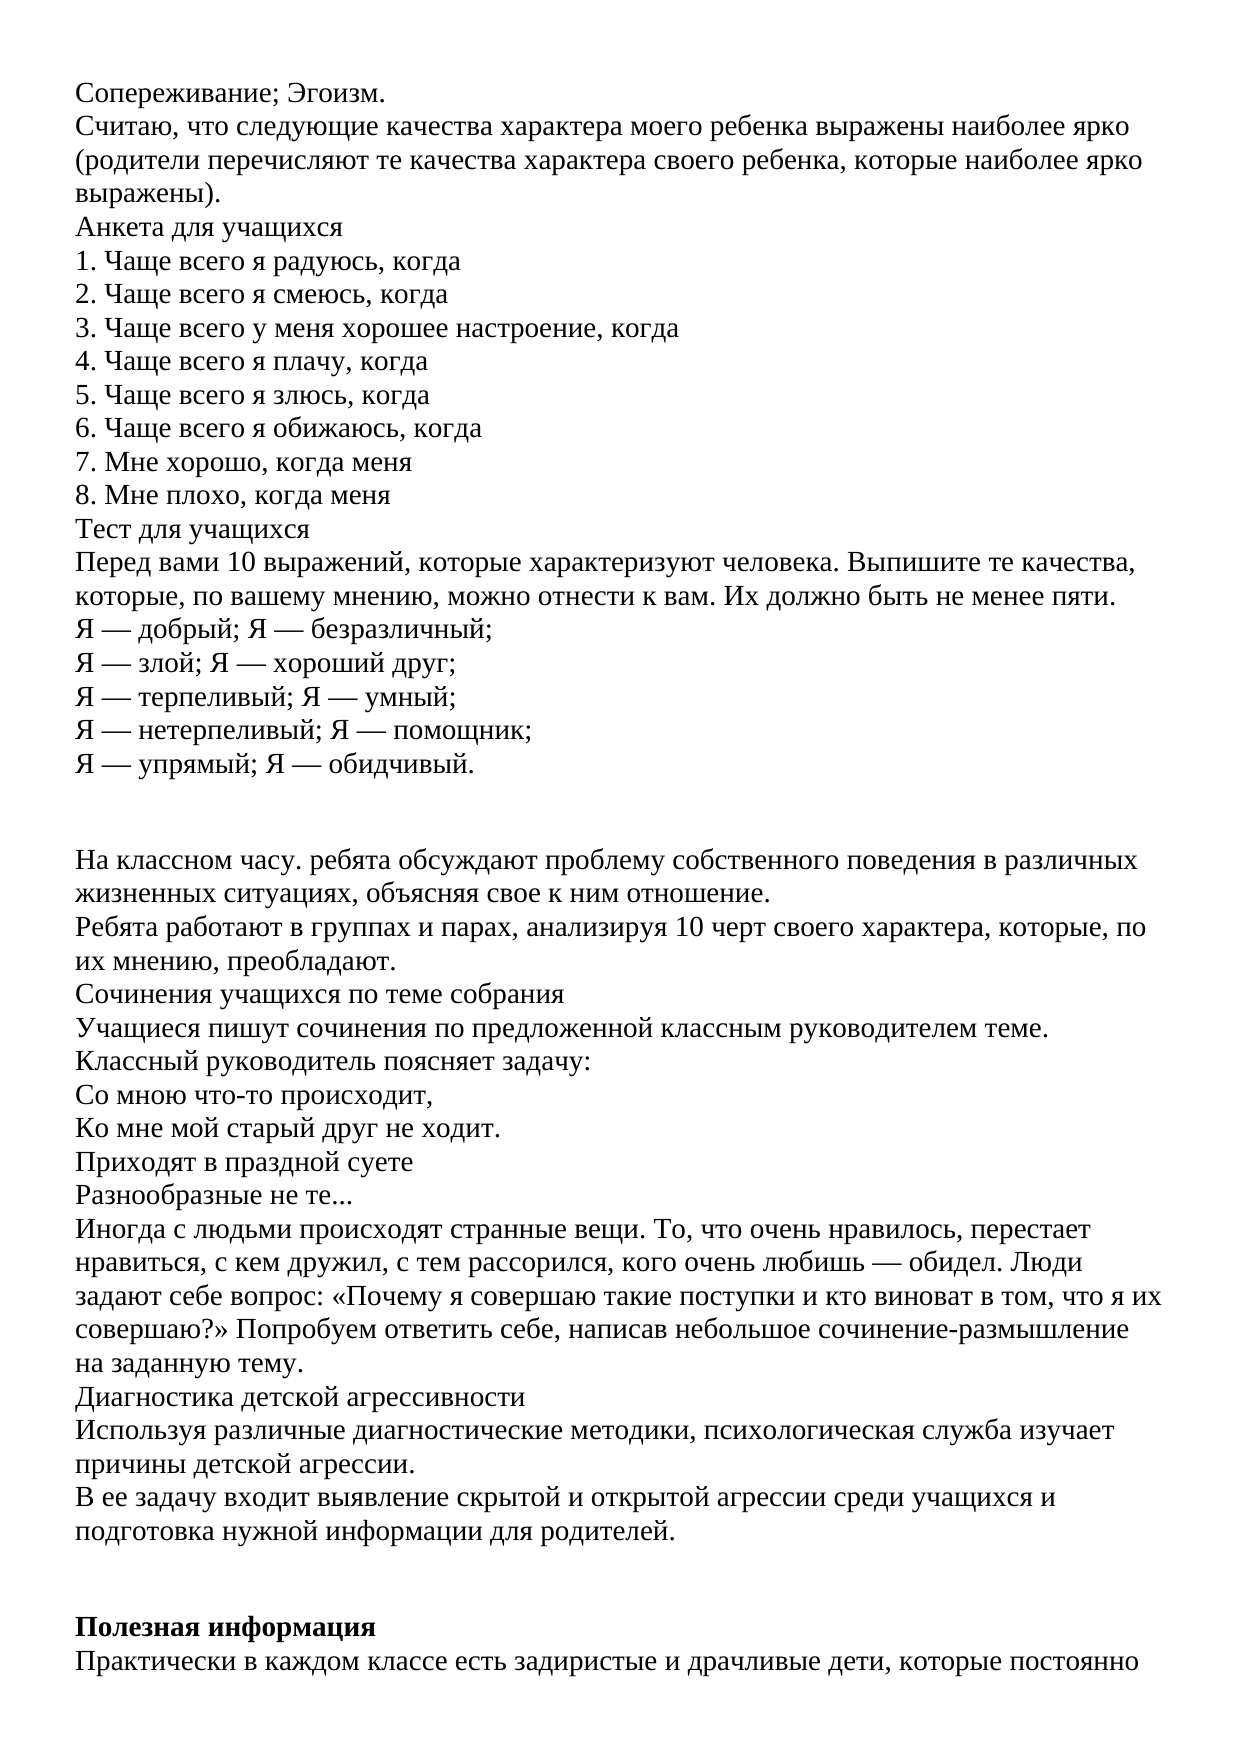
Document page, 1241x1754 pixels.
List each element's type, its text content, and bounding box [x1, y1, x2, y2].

text На классном часу. ребята обсуждают проблему собственного поведения в различных жизненных ситуациях, объясняя свое к ним отношение. Ребята работают в группах и парах, анализируя 10 черт своего характера, которые, по их мнению, преобладают. Сочинения учащихся по теме собрания Учащиеся пишут сочинения по предложенной классным руководителем теме. Классный руководитель поясняет задачу: Со мною что-то происходит, Ко мне мой старый друг не ходит. Приходят в праздной суете Разнообразные не те... Иногда с людьми происходят странные вещи. То, что очень нравилось, перестает нравиться, с кем дружил, с тем рассорился, кого очень любишь — обидел. Люди задают себе вопрос: «Почему я совершаю такие поступки и кто виноват в том, что я их совершаю?» Попробуем ответить себе, написав небольшое сочинение-размышление на заданную тему. Диагностика детской агрессивности Используя различные диагностические методики, психологическая служба изучает причины детской агрессии. В ее задачу входит выявление скрытой и открытой агрессии среди учащихся и подготовка нужной информации для родителей. [75, 808, 1165, 1546]
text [75, 75, 1165, 779]
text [75, 1576, 1165, 1676]
